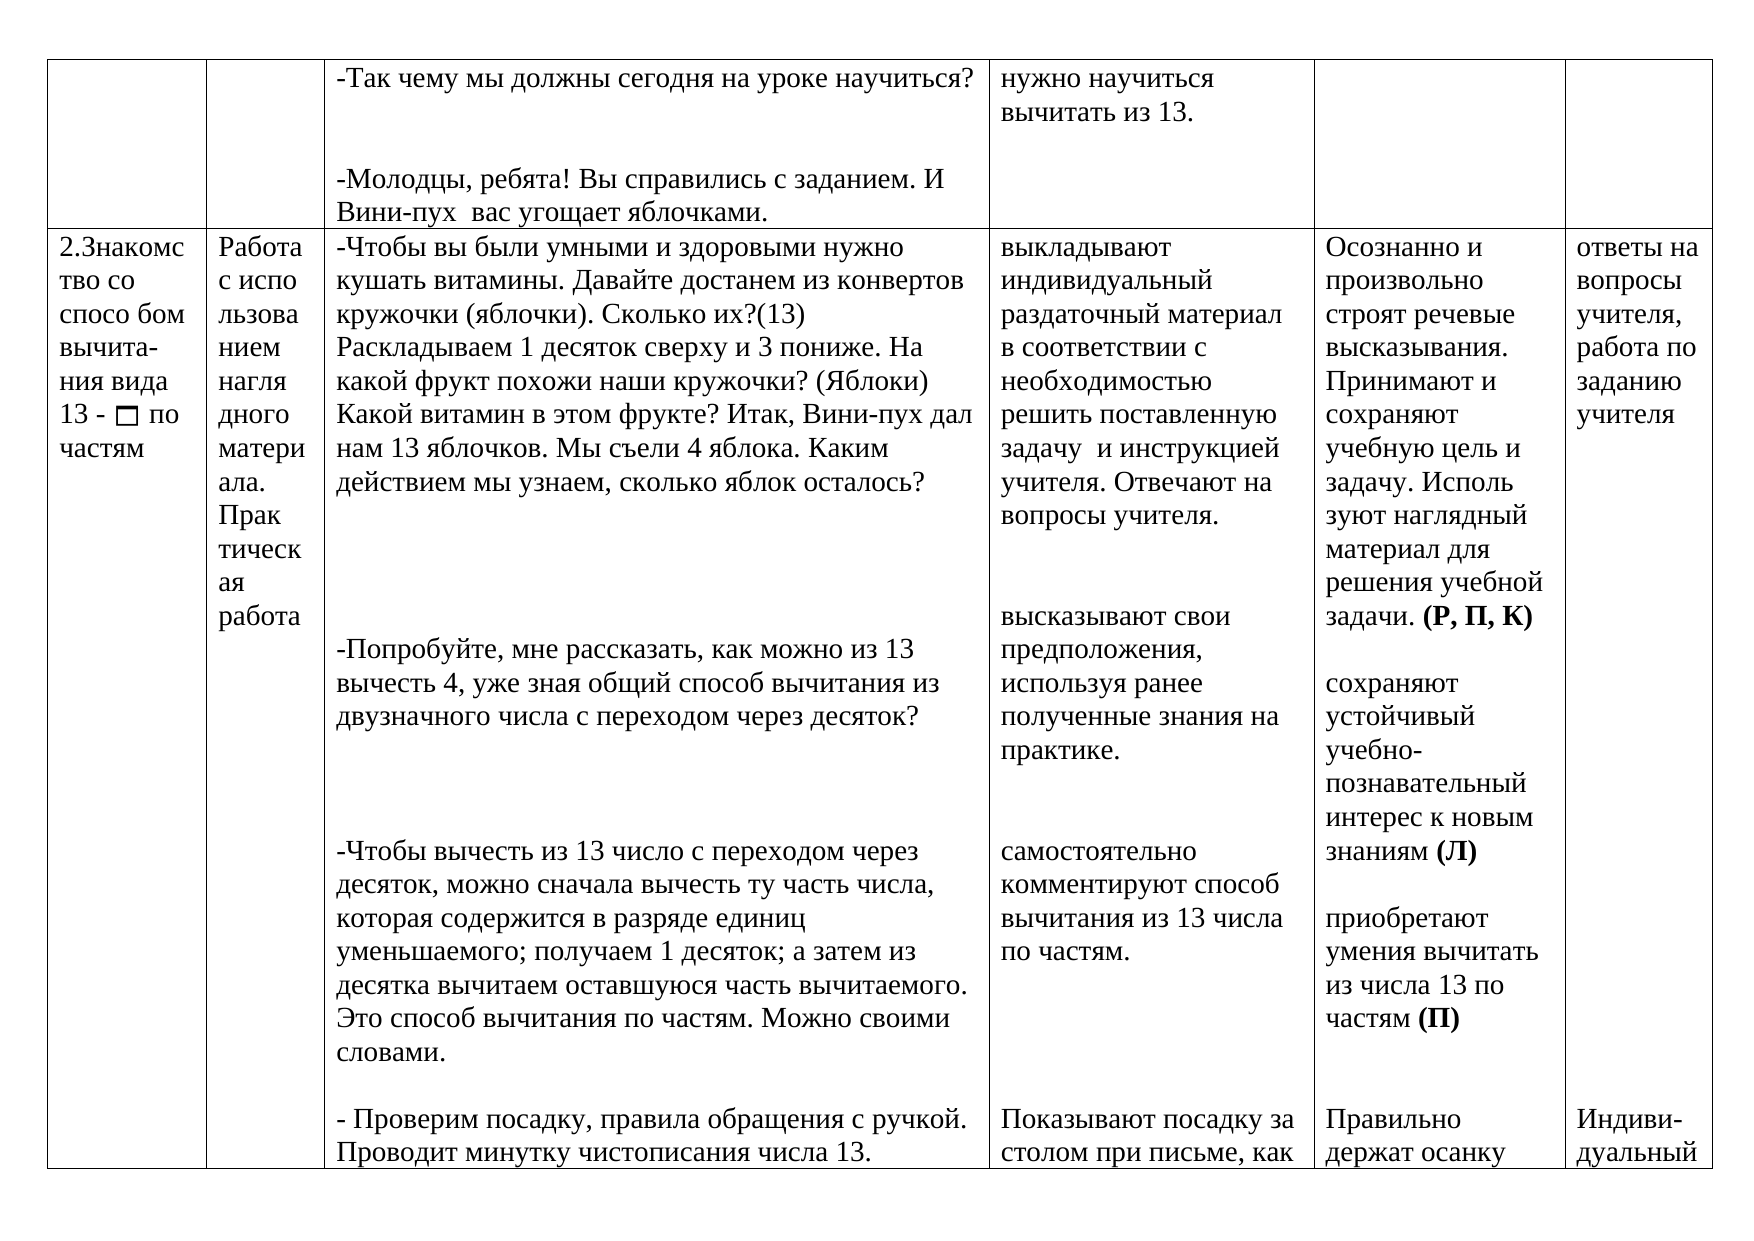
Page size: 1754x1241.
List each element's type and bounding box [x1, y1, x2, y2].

table_cell [1315, 60, 1565, 228]
table_cell [990, 229, 1314, 1168]
table_cell [325, 60, 989, 228]
table_cell [207, 60, 324, 228]
table_cell [1315, 229, 1565, 1168]
table_cell [48, 229, 206, 1168]
table_cell [207, 229, 324, 1168]
table_cell [1566, 60, 1712, 228]
table_cell [48, 60, 206, 228]
table_cell [990, 60, 1314, 228]
table_cell [325, 229, 989, 1168]
table_cell [1566, 229, 1712, 1168]
